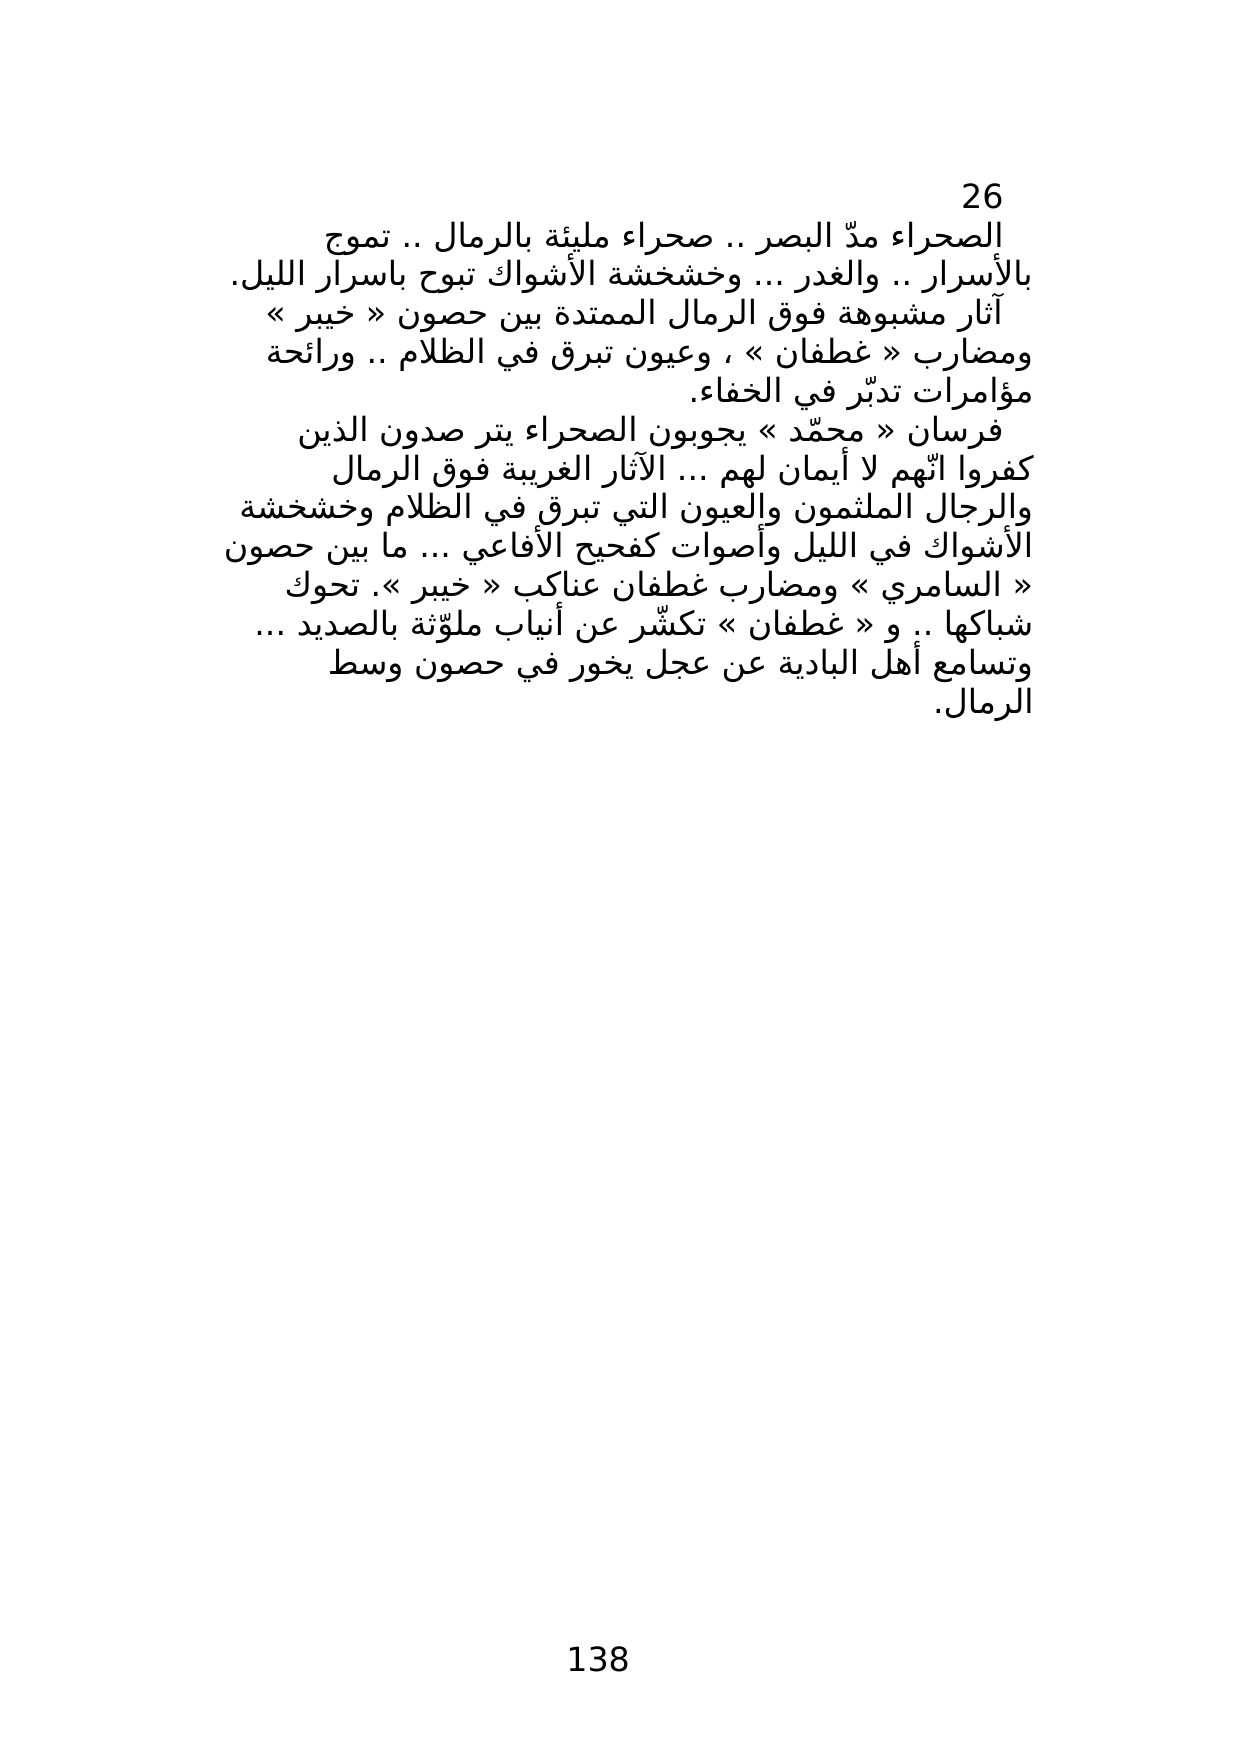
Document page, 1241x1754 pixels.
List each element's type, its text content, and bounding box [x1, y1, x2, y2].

text الصحراء مدّ البصر .. صحراء مليئة بالرمال .. تموج بالأسرار .. والغدر ... وخشخشة الأشواك تبوح باسرار الليل. [222, 216, 1033, 294]
text 26 [222, 177, 1033, 216]
text آثار مشبوهة فوق الرمال الممتدة بين حصون « خيبر » ومضارب « غطفان » ، وعيون تبرق في الظلام .. ورائحة مؤامرات تدبّر في الخفاء. [222, 294, 1033, 410]
text فرسان « محمّد » يجوبون الصحراء يتر صدون الذين كفروا انّهم لا أيمان لهم ... الآثار الغريبة فوق الرمال والرجال الملثمون والعيون التي تبرق في الظلام وخشخشة الأشواك في الليل وأصوات كفحيح الأفاعي ... ما بين حصون « السامري » ومضارب غطفان عناكب « خيبر ». تحوك شباكها .. و « غطفان » تكشّر عن أنياب ملوّثة بالصديد ... وتسامع أهل البادية عن عجل يخور في حصون وسط الرمال. [222, 410, 1033, 721]
